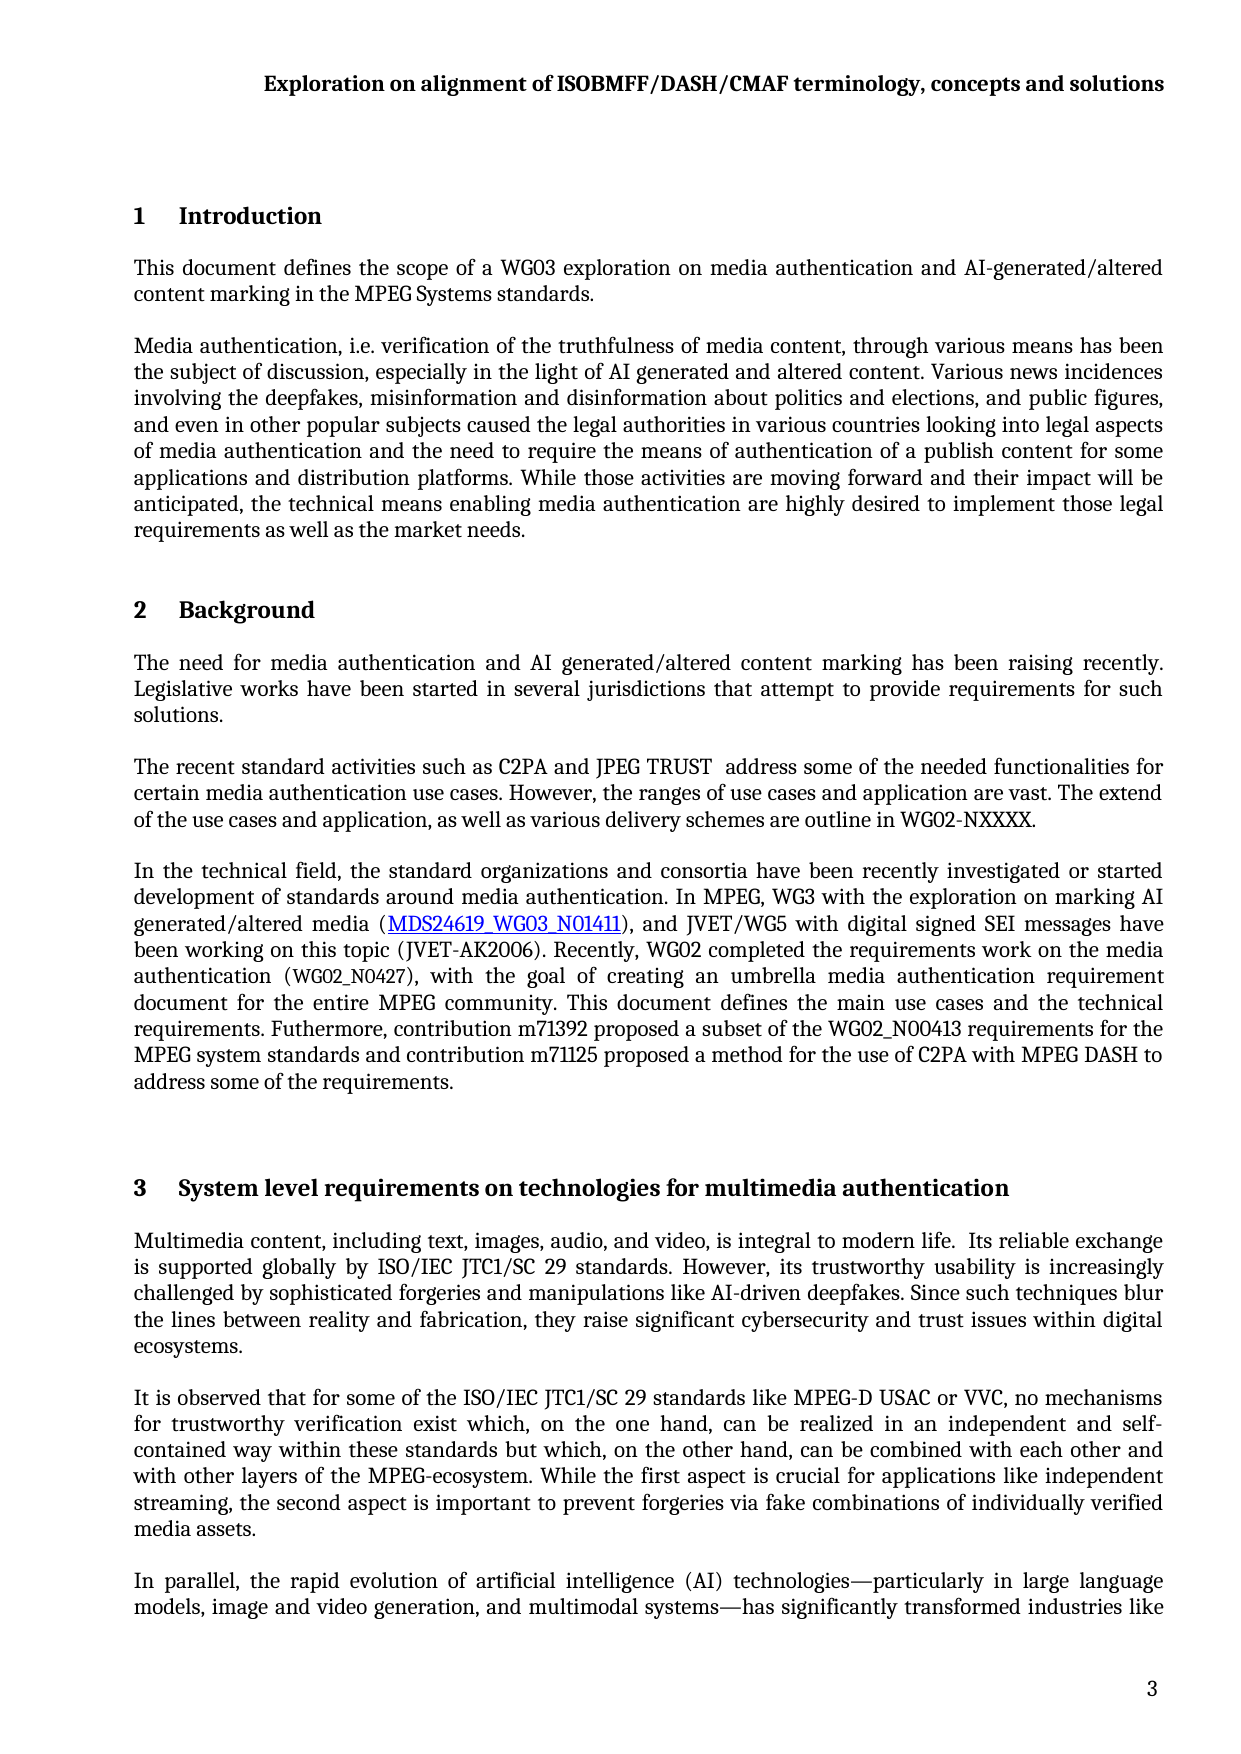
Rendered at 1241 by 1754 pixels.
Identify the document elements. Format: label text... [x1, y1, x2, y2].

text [133, 1567, 1165, 1620]
subtitle Background [133, 596, 1165, 624]
subtitle Introduction [133, 202, 1165, 230]
text Multimedia content, including text, images, audio, and video, is integral to modern life. Its reliable exchange is supported globally by ISO/IEC JTC1/SC 29 standards. However, its trustworthy usability is increasingly challenged by sophisticated forgeries and manipulations like AI-driven deepfakes. Since such techniques blur the lines between reality and fabrication, they raise significant cybersecurity and trust issues within digital ecosystems. [133, 1227, 1165, 1359]
text Media authentication, i.e. verification of the truthfulness of media content, through various means has been the subject of discussion, especially in the light of AI generated and altered content. Various news incidences involving the deepfakes, misinformation and disinformation about politics and elections, and public figures, and even in other popular subjects caused the legal authorities in various countries looking into legal aspects of media authentication and the need to require the means of authentication of a publish content for some applications and distribution platforms. While those activities are moving forward and their impact will be anticipated, the technical means enabling media authentication are highly desired to implement those legal requirements as well as the market needs. [133, 332, 1165, 543]
text In the technical field, the standard organizations and consortia have been recently investigated or started development of standards around media authentication. In MPEG, WG3 with the exploration on marking AI generated/altered media (MDS24619_WG03_N01411), and JVET/WG5 with digital signed SEI messages have been working on this topic (JVET-AK2006). Recently, WG02 completed the requirements work on the media authentication (WG02_N0427), with the goal of creating an umbrella media authentication requirement document for the entire MPEG community. This document defines the main use cases and the technical requirements. Futhermore, contribution m71392 proposed a subset of the WG02_N00413 requirements for the MPEG system standards and contribution m71125 proposed a method for the use of C2PA with MPEG DASH to address some of the requirements. [133, 858, 1165, 1095]
text The need for media authentication and AI generated/altered content marking has been raising recently. Legislative works have been started in several jurisdictions that attempt to provide requirements for such solutions. [133, 649, 1165, 729]
text This document defines the scope of a WG03 exploration on media authentication and AI-generated/altered content marking in the MPEG Systems standards. [133, 255, 1165, 307]
text It is observed that for some of the ISO/IEC JTC1/SC 29 standards like MPEG-D USAC or VVC, no mechanisms for trustworthy verification exist which, on the one hand, can be realized in an independent and self-contained way within these standards but which, on the other hand, can be combined with each other and with other layers of the MPEG-ecosystem. While the first aspect is crucial for applications like independent streaming, the second aspect is important to prevent forgeries via fake combinations of individually verified media assets. [133, 1384, 1165, 1542]
subtitle System level requirements on technologies for multimedia authentication [133, 1174, 1165, 1202]
text The recent standard activities such as C2PA and JPEG TRUST address some of the needed functionalities for certain media authentication use cases. However, the ranges of use cases and application are vast. The extend of the use cases and application, as well as various delivery schemes are outline in WG02-NXXXX. [133, 754, 1165, 833]
